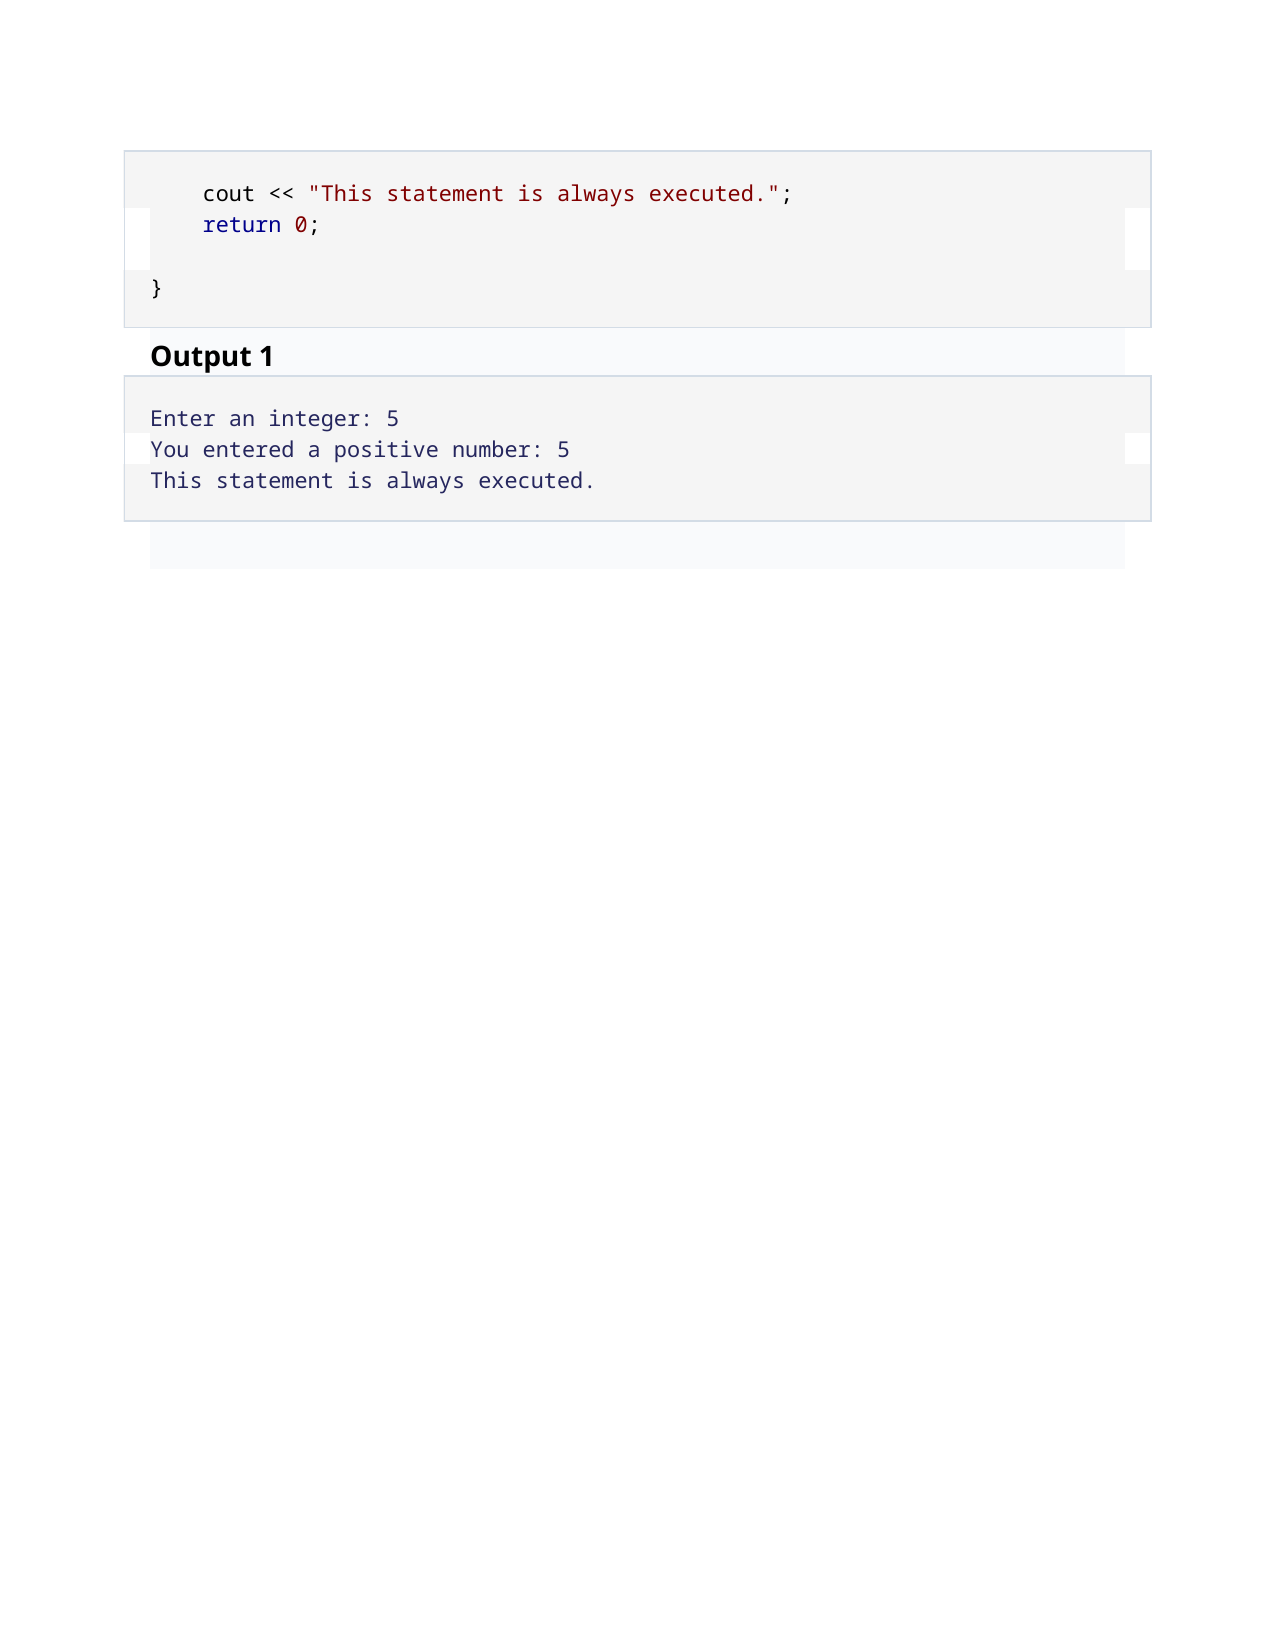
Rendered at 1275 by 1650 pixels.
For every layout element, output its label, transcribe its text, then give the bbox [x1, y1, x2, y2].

text Enter an integer: 5 [125, 377, 1150, 433]
text cout << "This statement is always executed."; [125, 152, 1150, 208]
text return 0; [150, 208, 1125, 239]
text } [125, 244, 1150, 327]
text This statement is always executed. [125, 437, 1150, 520]
text Output 1 [150, 328, 1125, 375]
